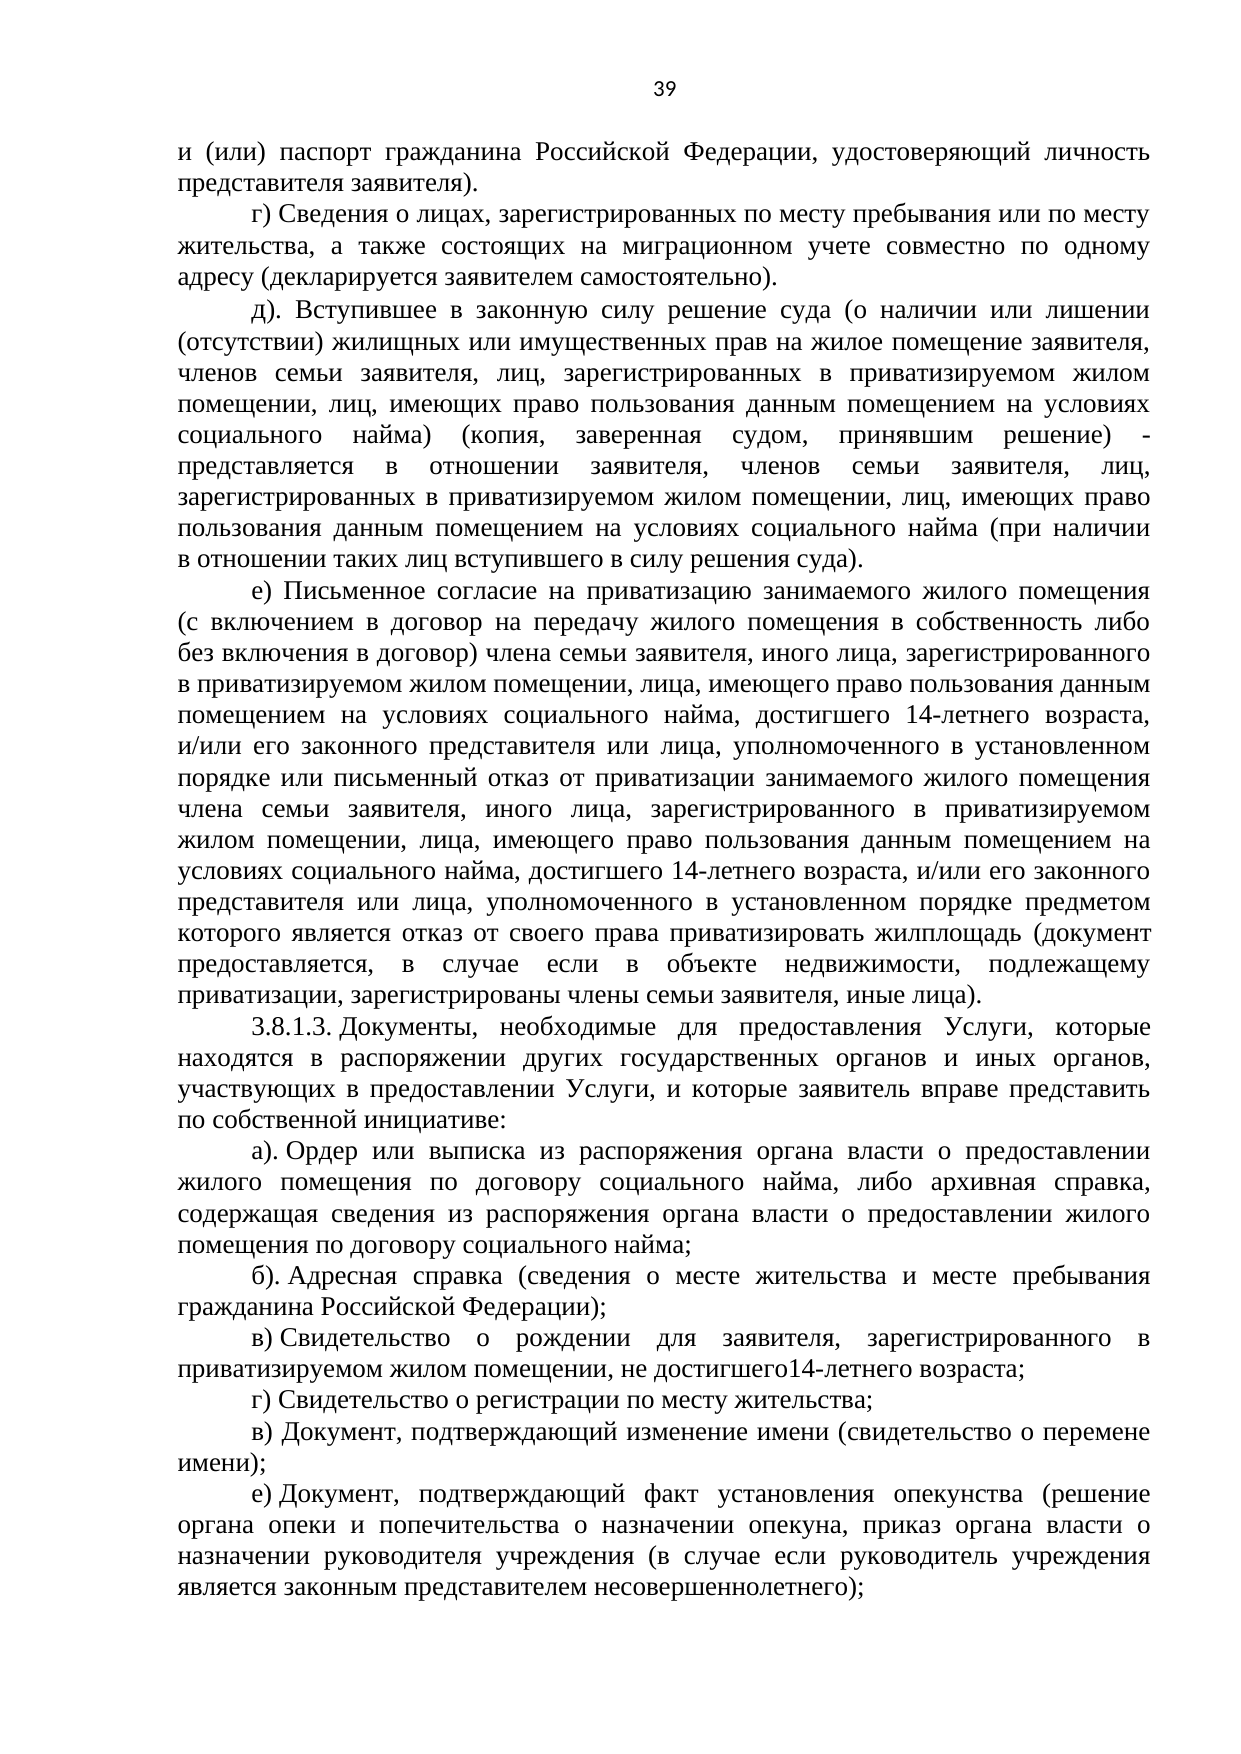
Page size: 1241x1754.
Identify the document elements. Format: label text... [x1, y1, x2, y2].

text д). Вступившее в законную силу решение суда (о наличии или лишении (отсутствии) жилищных или имущественных прав на жилое помещение заявителя, членов семьи заявителя, лиц, зарегистрированных в приватизируемом жилом помещении, лиц, имеющих право пользования данным помещением на условиях социального найма) (копия, заверенная судом, принявшим решение) - представляется в отношении заявителя, членов семьи заявителя, лиц, зарегистрированных в приватизируемом жилом помещении, лиц, имеющих право пользования данным помещением на условиях социального найма (при наличии в отношении таких лиц вступившего в силу решения суда). [177, 291, 1152, 574]
text 3.8.1.3. Документы, необходимые для предоставления Услуги, которые находятся в распоряжении других государственных органов и иных органов, участвующих в предоставлении Услуги, и которые заявитель вправе представить по собственной инициативе: [177, 1010, 1152, 1134]
text е) Письменное согласие на приватизацию занимаемого жилого помещения (с включением в договор на передачу жилого помещения в собственность либо без включения в договор) члена семьи заявителя, иного лица, зарегистрированного в приватизируемом жилом помещении, лица, имеющего право пользования данным помещением на условиях социального найма, достигшего 14-летнего возраста, и/или его законного представителя или лица, уполномоченного в установленном порядке или письменный отказ от приватизации занимаемого жилого помещения члена семьи заявителя, иного лица, зарегистрированного в приватизируемом жилом помещении, лица, имеющего право пользования данным помещением на условиях социального найма, достигшего 14-летнего возраста, и/или его законного представителя или лица, уполномоченного в установленном порядке предметом которого является отказ от своего права приватизировать жилплощадь (документ предоставляется, в случае если в объекте недвижимости, подлежащему приватизации, зарегистрированы члены семьи заявителя, иные лица). [177, 574, 1152, 1010]
text а). Ордер или выписка из распоряжения органа власти о предоставлении жилого помещения по договору социального найма, либо архивная справка, содержащая сведения из распоряжения органа власти о предоставлении жилого помещения по договору социального найма; [177, 1134, 1152, 1259]
text б). Адресная справка (сведения о месте жительства и месте пребывания гражданина Российской Федерации); [177, 1259, 1152, 1321]
text г) Сведения о лицах, зарегистрированных по месту пребывания или по месту жительства, а также состоящих на миграционном учете совместно по одному адресу (декларируется заявителем самостоятельно). [177, 198, 1152, 291]
text в) Документ, подтверждающий изменение имени (свидетельство о перемене имени); [177, 1415, 1152, 1477]
text г) Свидетельство о регистрации по месту жительства; [177, 1383, 1152, 1415]
text в) Свидетельство о рождении для заявителя, зарегистрированного в приватизируемом жилом помещении, не достигшего14-летнего возраста; [177, 1321, 1152, 1383]
text е) Документ, подтверждающий факт установления опекунства (решение органа опеки и попечительства о назначении опекуна, приказ органа власти о назначении руководителя учреждения (в случае если руководитель учреждения является законным представителем несовершеннолетнего); [177, 1477, 1152, 1602]
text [177, 135, 1152, 198]
